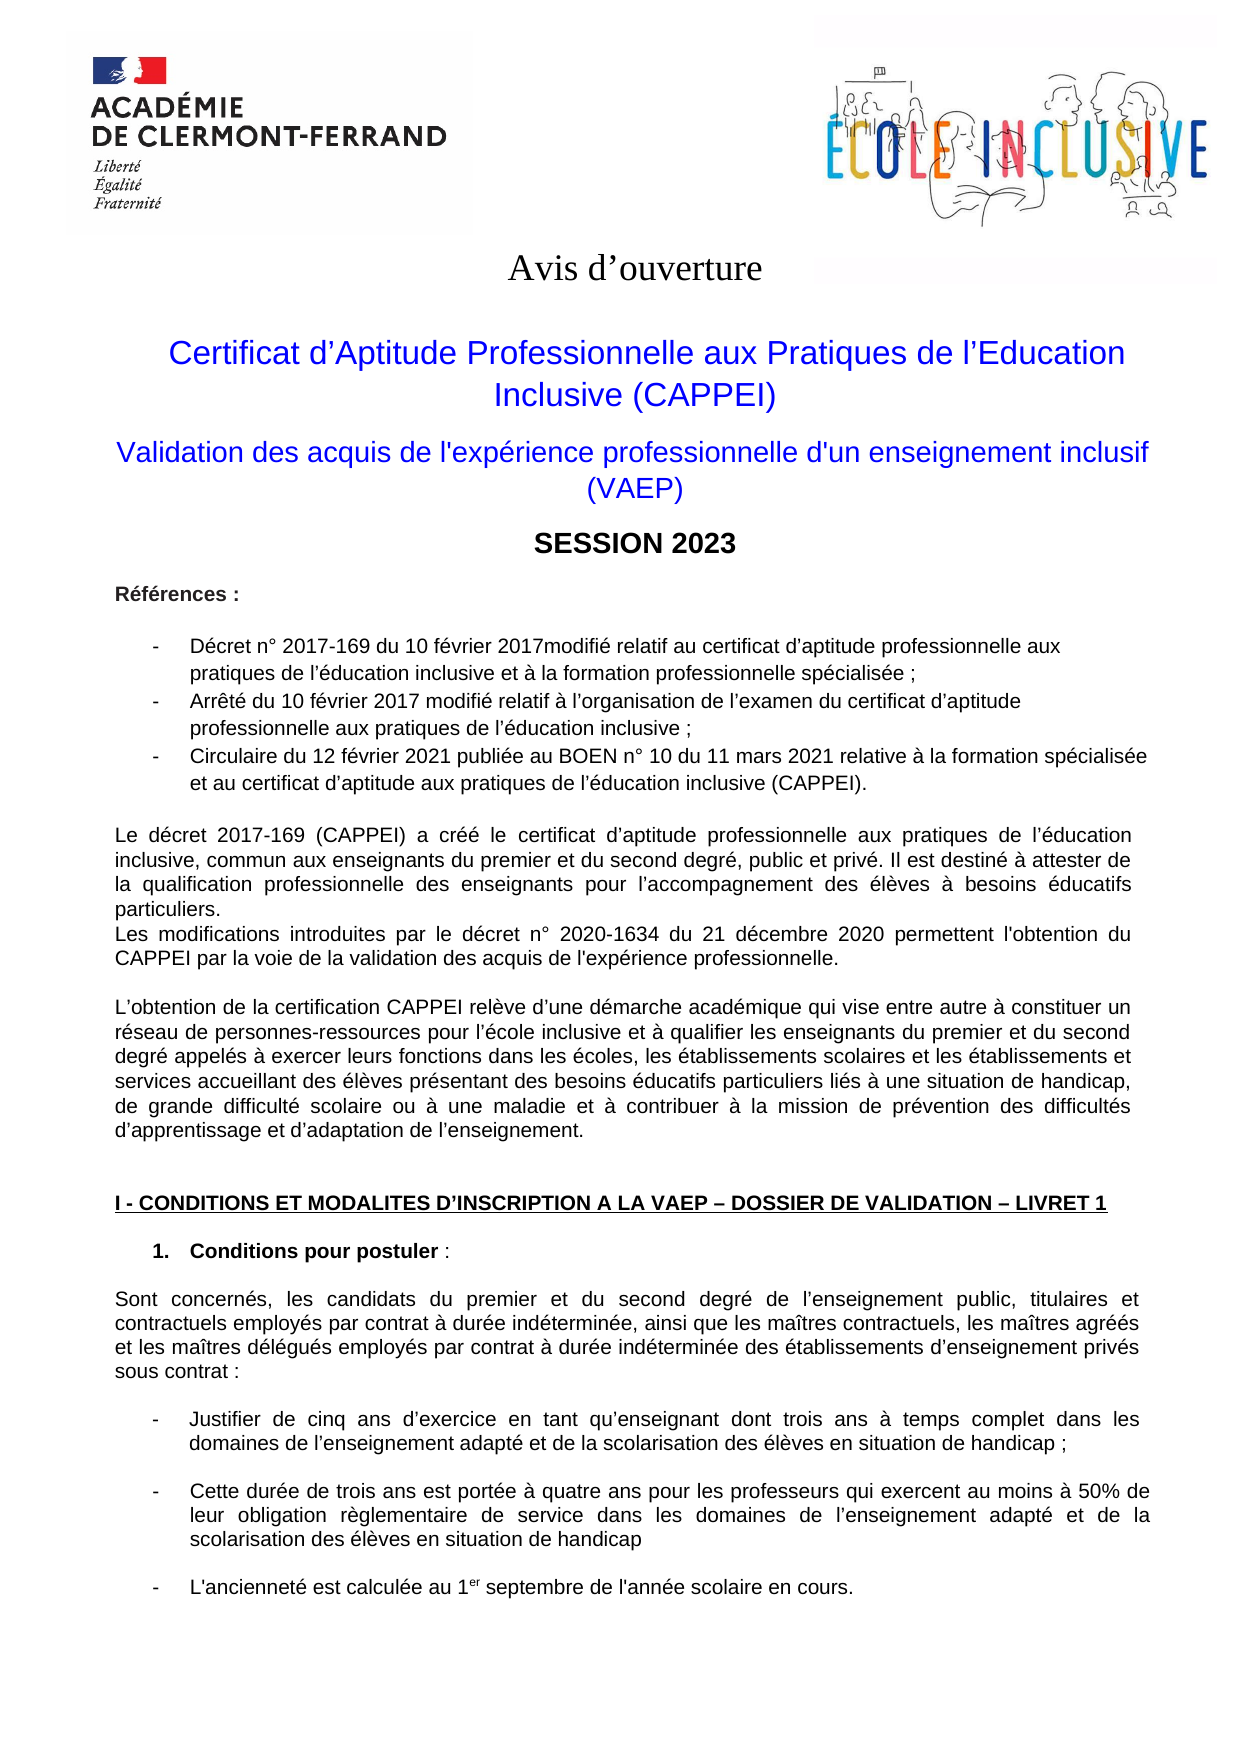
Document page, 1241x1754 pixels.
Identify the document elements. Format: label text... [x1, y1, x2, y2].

text L’obtention de la certification CAPPEI relève d’une démarche académique qui vise entre autre à constituer un réseau de personnes-ressources pour l’école inclusive et à qualifier les enseignants du premier et du second degré appelés à exercer leurs fonctions dans les écoles, les établissements scolaires et les établissements et services accueillant des élèves présentant des besoins éducatifs particuliers liés à une situation de handicap, de grande difficulté scolaire ou à une maladie et à contribuer à la mission de prévention des difficultés d’apprentissage et d’adaptation de l’enseignement. [114, 995, 1133, 1142]
text Validation des acquis de l'expérience professionnelle d'un enseignement inclusif [114, 435, 1151, 468]
list Justifier de cinq ans d’exercice en tant qu’enseignant dont trois ans à temps complet dans les domaines de l’enseignement adapté et de la scolarisation des élèves en situation de handicap ; [152, 1407, 1141, 1455]
picture [66, 31, 473, 235]
list Conditions pour postuler : [152, 1239, 1141, 1263]
text Les modifications introduites par le décret n° 2020-1634 du 21 décembre 2020 permettent l'obtention du CAPPEI par la voie de la validation des acquis de l'expérience professionnelle. [114, 921, 1133, 970]
text Sont concernés, les candidats du premier et du second degré de l’enseignement public, titulaires et contractuels employés par contrat à durée indéterminée, ainsi que les maîtres contractuels, les maîtres agréés et les maîtres délégués employés par contrat à durée indéterminée des établissements d’enseignement privés sous contrat : [114, 1287, 1141, 1383]
text I - CONDITIONS ET MODALITES D’INSCRIPTION A LA VAEP – DOSSIER DE VALIDATION – LIVRET 1 [114, 1191, 1151, 1215]
list Décret n° 2017-169 du 10 février 2017modifié relatif au certificat d’aptitude professionnelle aux pratiques de l’éducation inclusive et à la formation professionnelle spécialisée ; [152, 633, 1151, 685]
picture [814, 15, 1218, 284]
text Références : [114, 581, 1151, 606]
list Circulaire du 12 février 2021 publiée au BOEN n° 10 du 11 mars 2021 relative à la formation spécialisée et au certificat d’aptitude aux pratiques de l’éducation inclusive (CAPPEI). [152, 743, 1151, 795]
text Le décret 2017-169 (CAPPEI) a créé le certificat d’aptitude professionnelle aux pratiques de l’éducation inclusive, commun aux enseignants du premier et du second degré, public et privé. Il est destiné à attester de la qualification professionnelle des enseignants pour l’accompagnement des élèves à besoins éducatifs particuliers. [114, 823, 1133, 921]
text Avis d’ouverture [118, 245, 1151, 288]
list Cette durée de trois ans est portée à quatre ans pour les professeurs qui exercent au moins à 50% de leur obligation règlementaire de service dans les domaines de l’enseignement adapté et de la scolarisation des élèves en situation de handicap [152, 1479, 1151, 1551]
list L'ancienneté est calculée au 1er septembre de l'année scolaire en cours. [152, 1575, 1151, 1599]
text (VAEP) [119, 471, 1151, 504]
text Inclusive (CAPPEI) [119, 375, 1151, 413]
text SESSION 2023 [119, 526, 1151, 559]
text Certificat d’Aptitude Professionnelle aux Pratiques de l’Education [143, 333, 1151, 372]
list Arrêté du 10 février 2017 modifié relatif à l’organisation de l’examen du certificat d’aptitude professionnelle aux pratiques de l’éducation inclusive ; [152, 688, 1151, 740]
